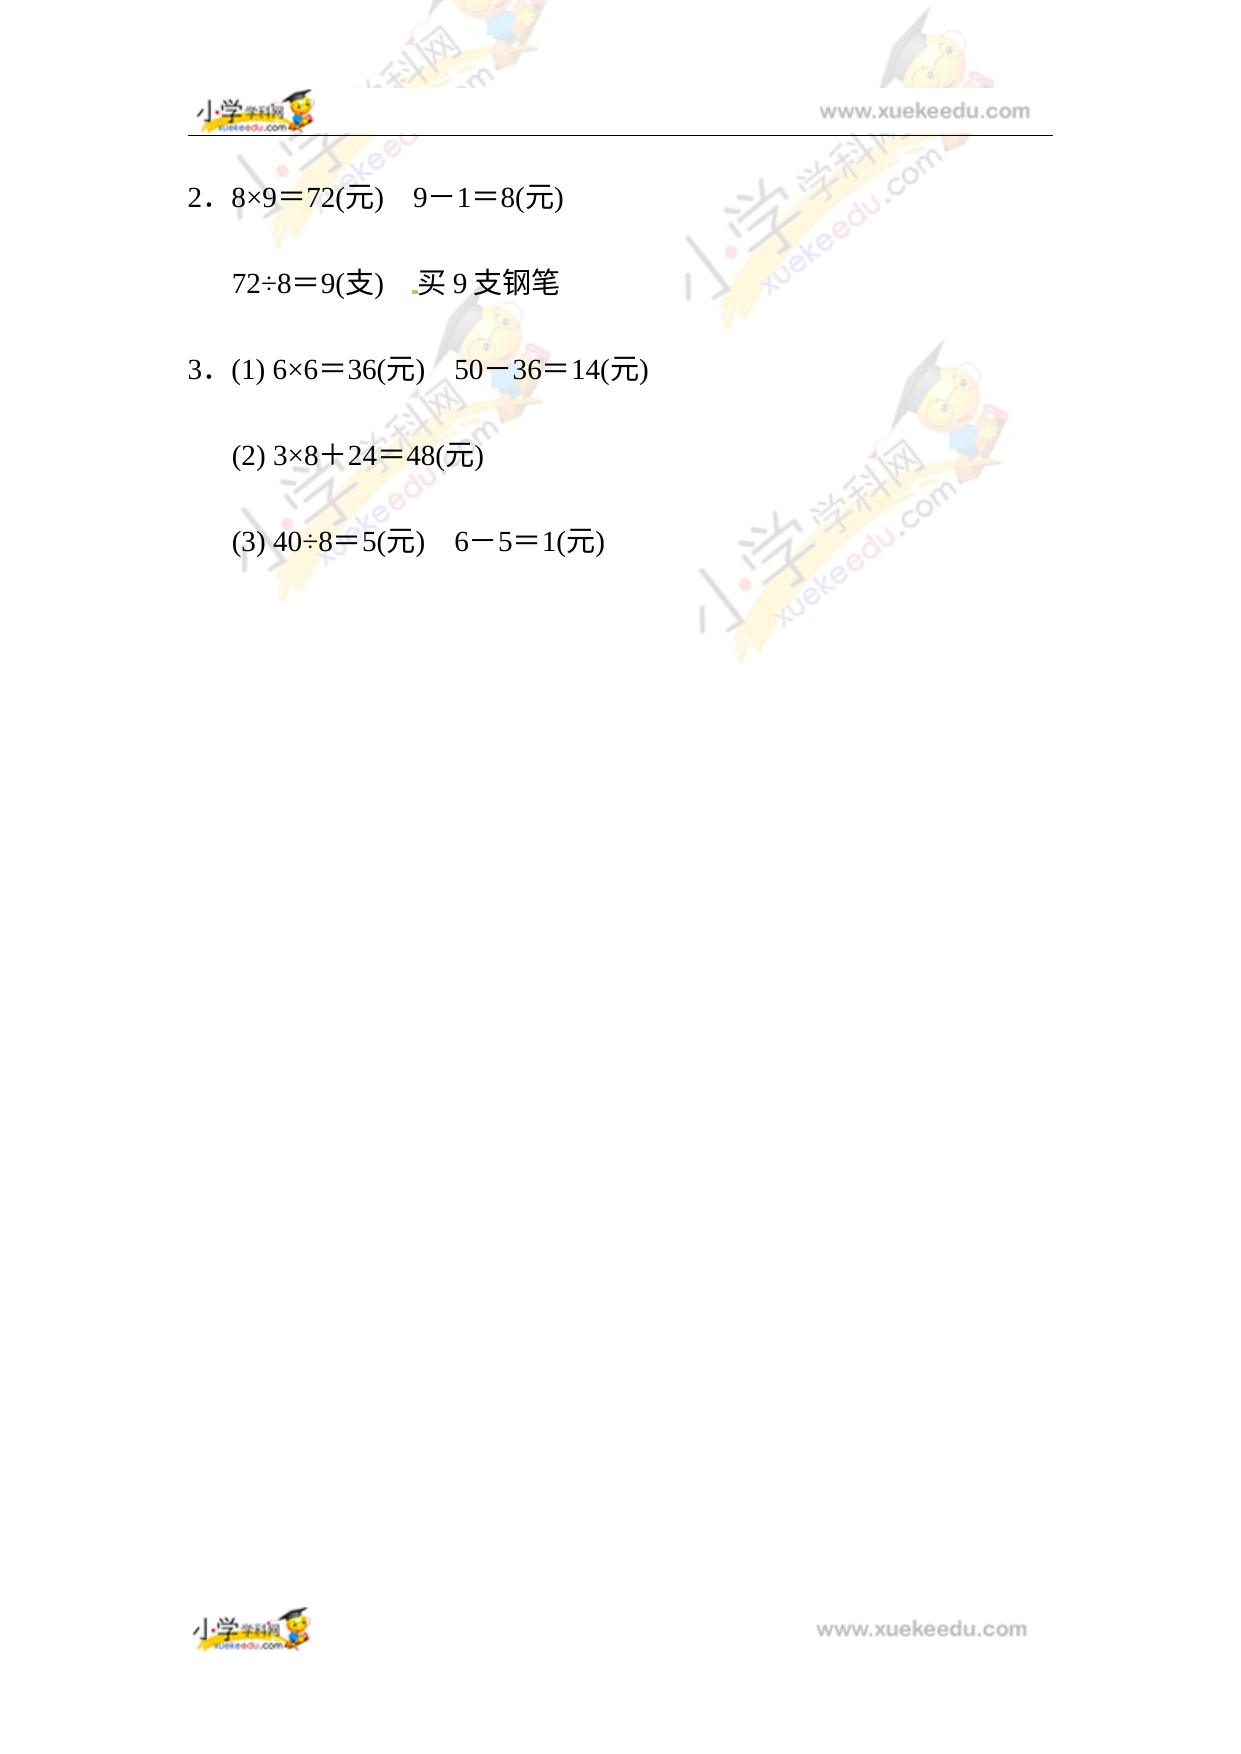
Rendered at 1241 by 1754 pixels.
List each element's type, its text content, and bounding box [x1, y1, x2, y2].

picture [187, 399, 1053, 695]
text 72÷8＝9(支) 买9支钢笔 [232, 248, 1053, 313]
picture [187, 0, 1053, 162]
text 2．8×9＝72(元) 9－1＝8(元) [187, 162, 1053, 227]
picture [187, 227, 1053, 334]
text (2) 3×8＋24＝48(元) [232, 420, 1053, 485]
text 3．(1) 6×6＝36(元) 50－36＝14(元) [187, 334, 1053, 399]
picture [187, 1606, 1046, 1651]
text (3) 40÷8＝5(元) 6－5＝1(元) [232, 507, 1053, 572]
